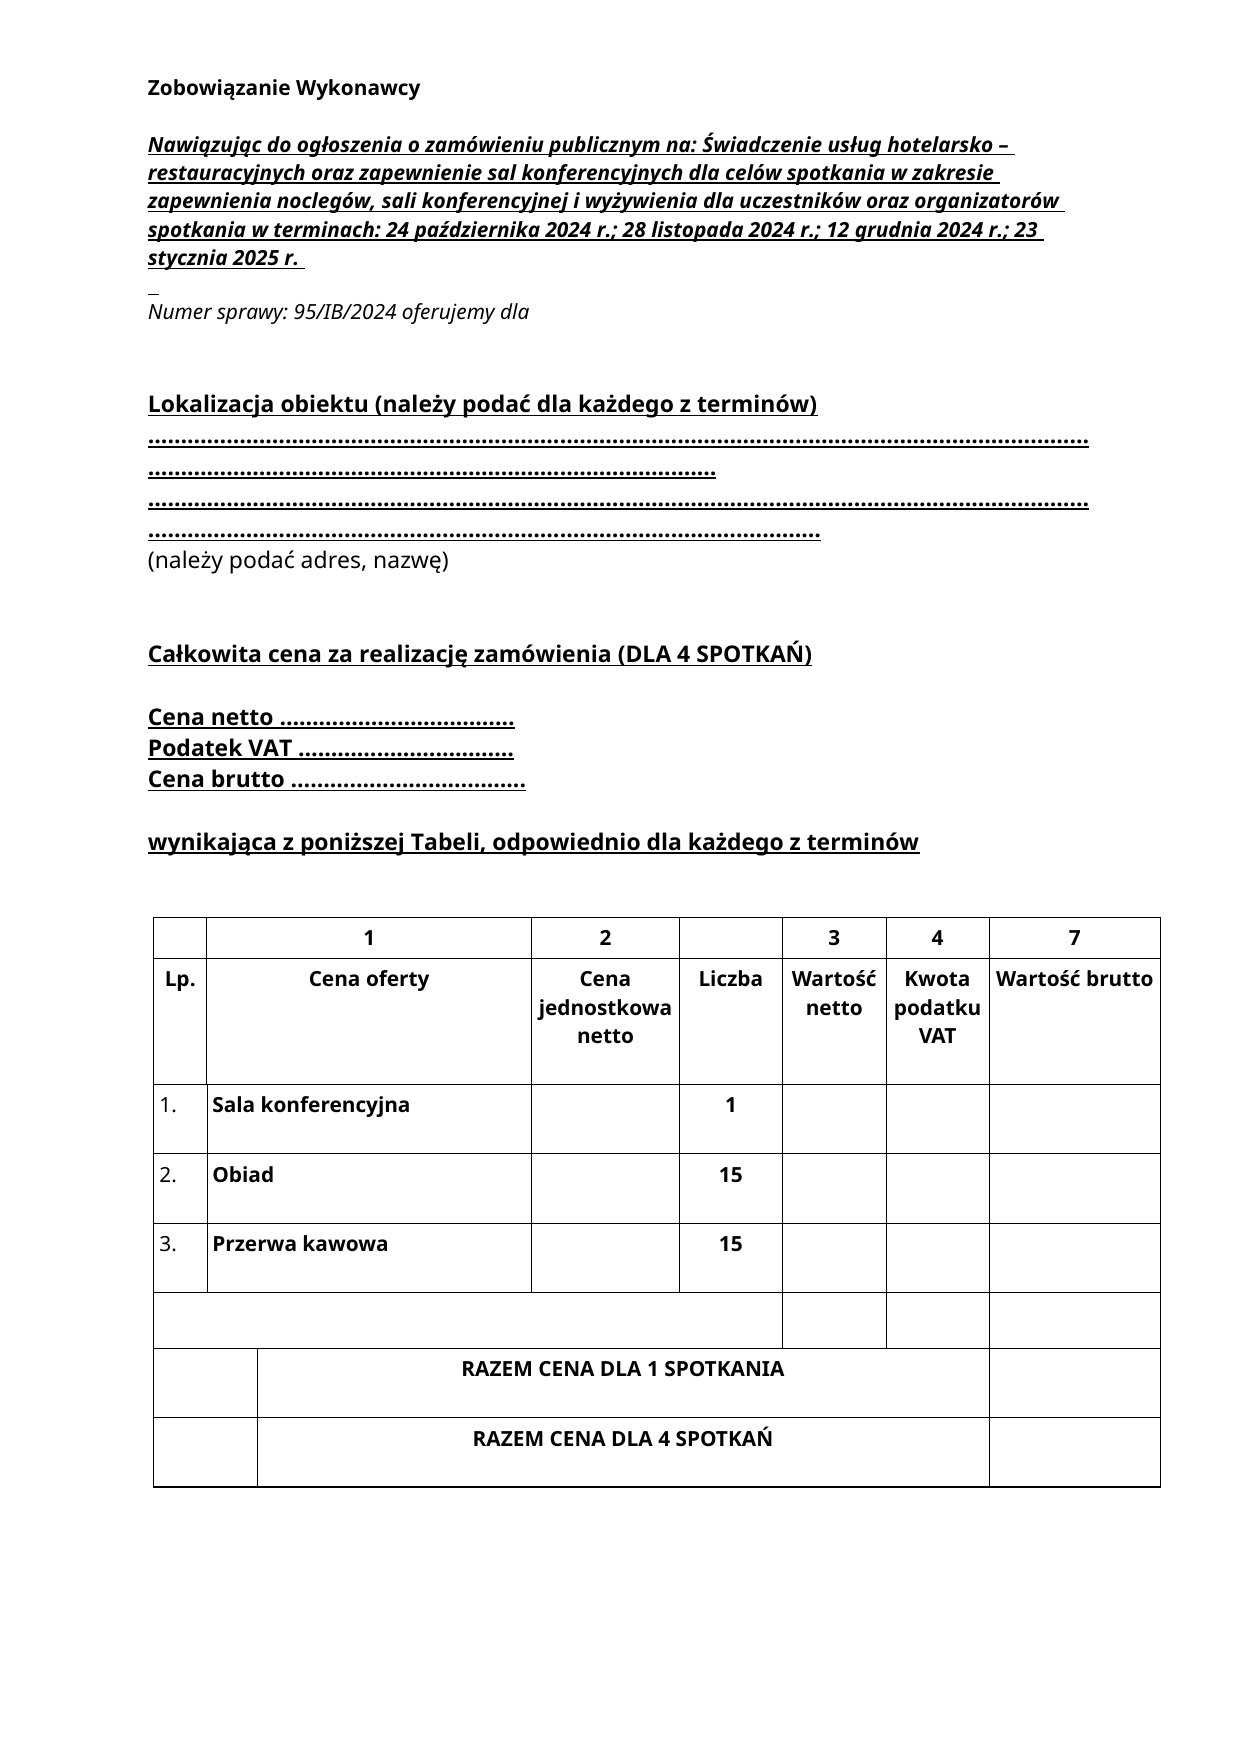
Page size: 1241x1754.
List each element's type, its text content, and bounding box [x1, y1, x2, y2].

table_cell [887, 1154, 989, 1223]
table_cell Wartość brutto [990, 959, 1160, 1084]
table_cell 1 [680, 1085, 782, 1153]
table_cell Cena oferty [207, 959, 531, 1084]
text Numer sprawy: 95/IB/2024 oferujemy dla [148, 297, 1093, 326]
table_header 2 [532, 918, 679, 958]
table_cell [887, 1224, 989, 1292]
table_cell Obiad [208, 1154, 531, 1223]
table_cell [532, 1224, 679, 1292]
table_cell [990, 1085, 1160, 1153]
table_cell [990, 1293, 1160, 1348]
table_header 7 [990, 918, 1160, 958]
table_cell RAZEM CENA DLA 1 SPOTKANIA [258, 1349, 989, 1417]
table_cell 2. [154, 1154, 207, 1223]
text Cena brutto ……………………………... [148, 763, 1093, 794]
table_cell [154, 1293, 782, 1348]
table_cell [783, 1224, 886, 1292]
table_cell 15 [680, 1154, 782, 1223]
table_cell [154, 1349, 257, 1417]
table_cell [887, 1293, 989, 1348]
table_cell [990, 1349, 1160, 1417]
text Lokalizacja obiektu (należy podać dla każdego z terminów)……………………………………………………………………………………………………………………………………………………………………………………………………...…… [148, 388, 1093, 482]
text Nawiązując do ogłoszenia o zamówieniu publicznym na: Świadczenie usług hotelarsko – restauracyjnych oraz zapewnienie sal konferencyjnych dla celów spotkania w zakresie zapewnienia noclegów, sali konferencyjnej i wyżywienia dla uczestników oraz organizatorów spotkania w terminach: 24 października 2024 r.; 28 listopada 2024 r.; 12 grudnia 2024 r.; 23 stycznia 2025 r. [148, 130, 1093, 272]
table_cell Liczba [680, 959, 782, 1084]
table_cell Wartość netto [783, 959, 886, 1084]
table_cell [990, 1154, 1160, 1223]
table_cell [532, 1154, 679, 1223]
table_header 3 [783, 918, 886, 958]
table_cell Sala konferencyjna [208, 1085, 531, 1153]
text Podatek VAT …………………………… [148, 732, 1093, 763]
table_cell [783, 1085, 886, 1153]
table_cell [990, 1224, 1160, 1292]
table_cell Przerwa kawowa [208, 1224, 531, 1292]
table_cell [887, 1085, 989, 1153]
table_cell 1. [154, 1085, 207, 1153]
text (należy podać adres, nazwę) [148, 544, 1093, 576]
table_header [680, 918, 782, 958]
table_cell [154, 1418, 257, 1486]
table_cell Kwota podatku VAT [887, 959, 989, 1084]
table_header 4 [887, 918, 989, 958]
text ……………………………………………………………………………………………………………………………………………………………………………………………………...……….………… [148, 482, 1093, 544]
table_cell RAZEM CENA DLA 4 SPOTKAŃ [258, 1418, 989, 1486]
text wynikająca z poniższej Tabeli, odpowiednio dla każdego z terminów [148, 826, 1093, 857]
text Całkowita cena za realizację zamówienia (DLA 4 SPOTKAŃ) [148, 638, 1093, 669]
table_cell [783, 1154, 886, 1223]
table_cell 15 [680, 1224, 782, 1292]
table_header 1 [207, 918, 531, 958]
text Zobowiązanie Wykonawcy [148, 73, 1093, 101]
table_cell Lp. [154, 959, 206, 1084]
text Cena netto ……………………………… [148, 701, 1093, 732]
table_cell 3. [154, 1224, 207, 1292]
table_header [154, 918, 206, 958]
table_cell Cena jednostkowa netto [532, 959, 679, 1084]
table_cell [532, 1085, 679, 1153]
table_cell [990, 1418, 1160, 1486]
table_cell [783, 1293, 886, 1348]
